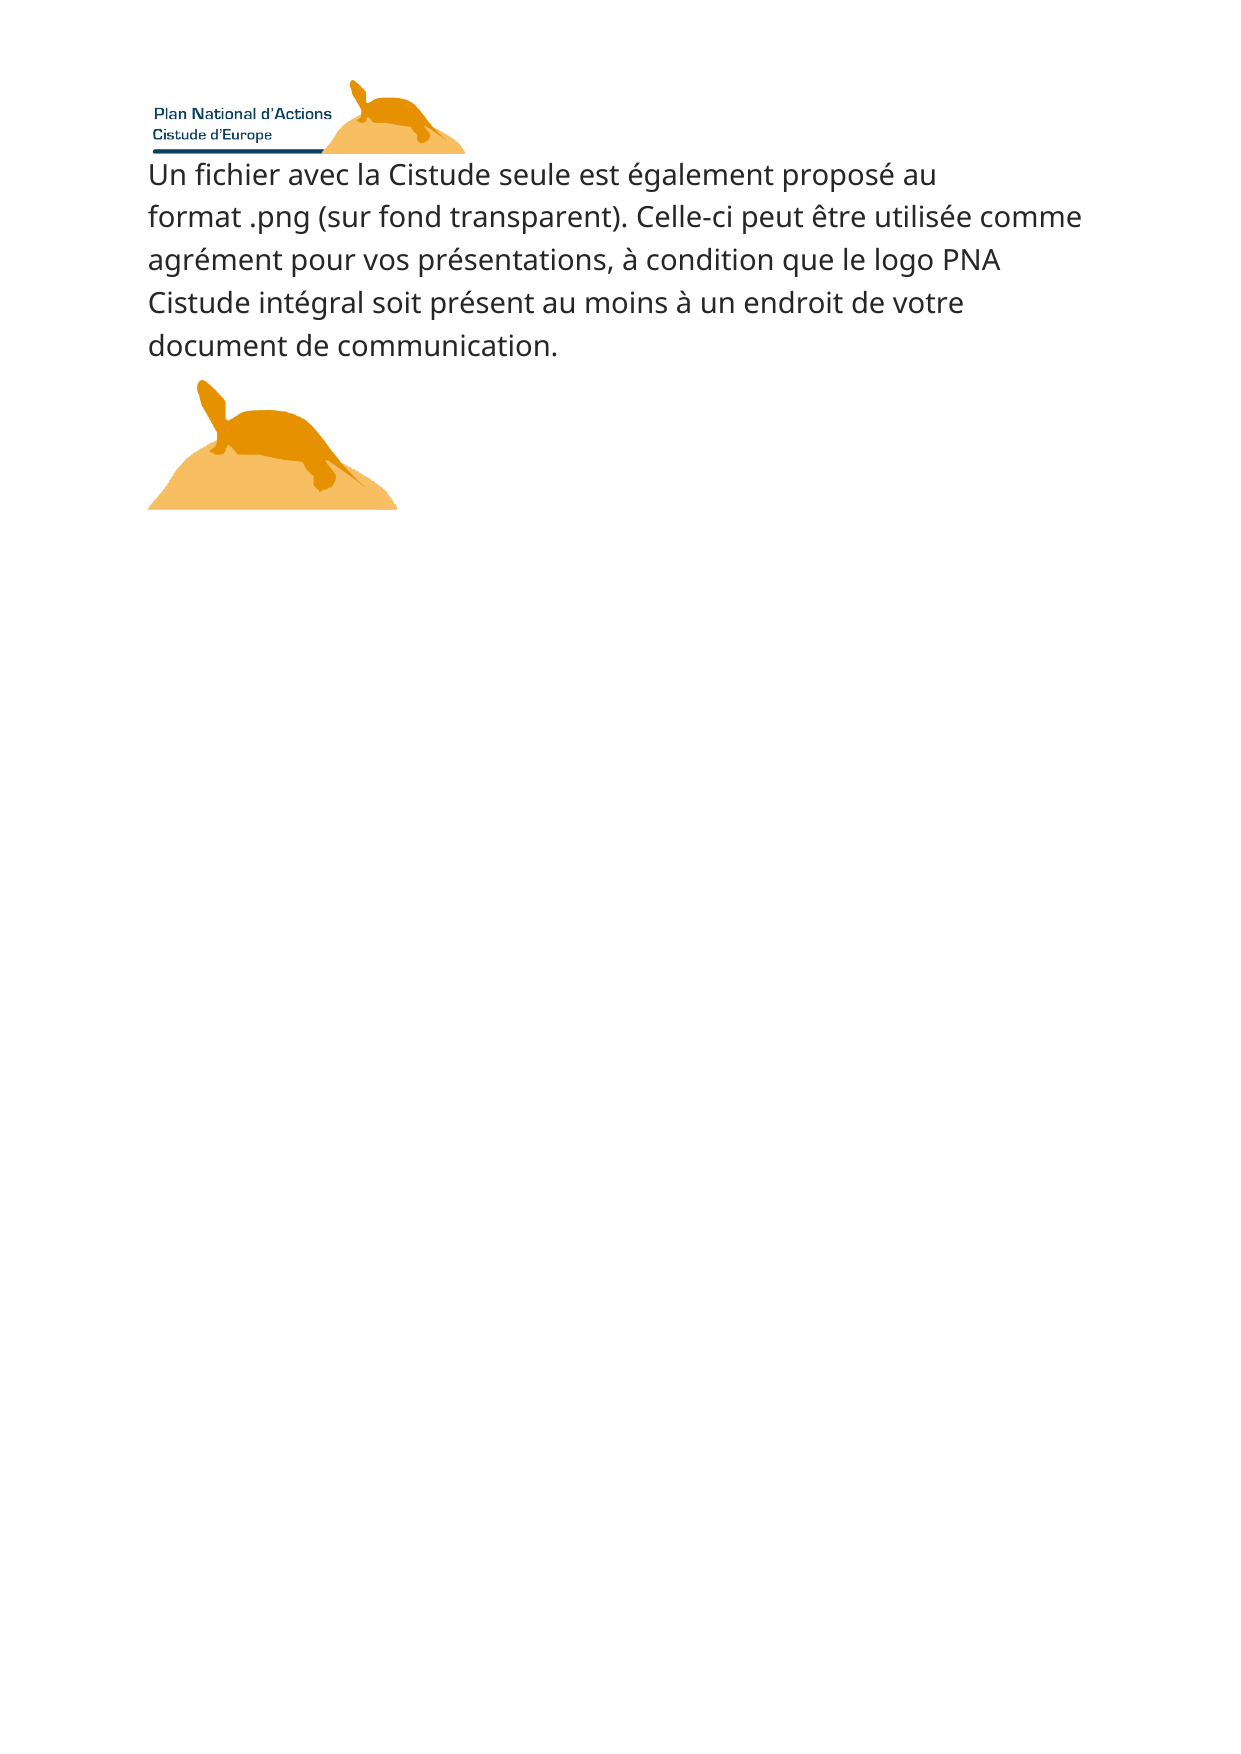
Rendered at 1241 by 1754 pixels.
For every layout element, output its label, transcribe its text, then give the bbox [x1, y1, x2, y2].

picture [147, 368, 398, 510]
text Un fichier avec la Cistude seule est également proposé au format .png (sur fond transparent). Celle-ci peut être utilisée comme agrément pour vos présentations, à condition que le logo PNA Cistude intégral soit présent au moins à un endroit de votre document de communication. [148, 154, 1093, 365]
picture [147, 73, 466, 154]
